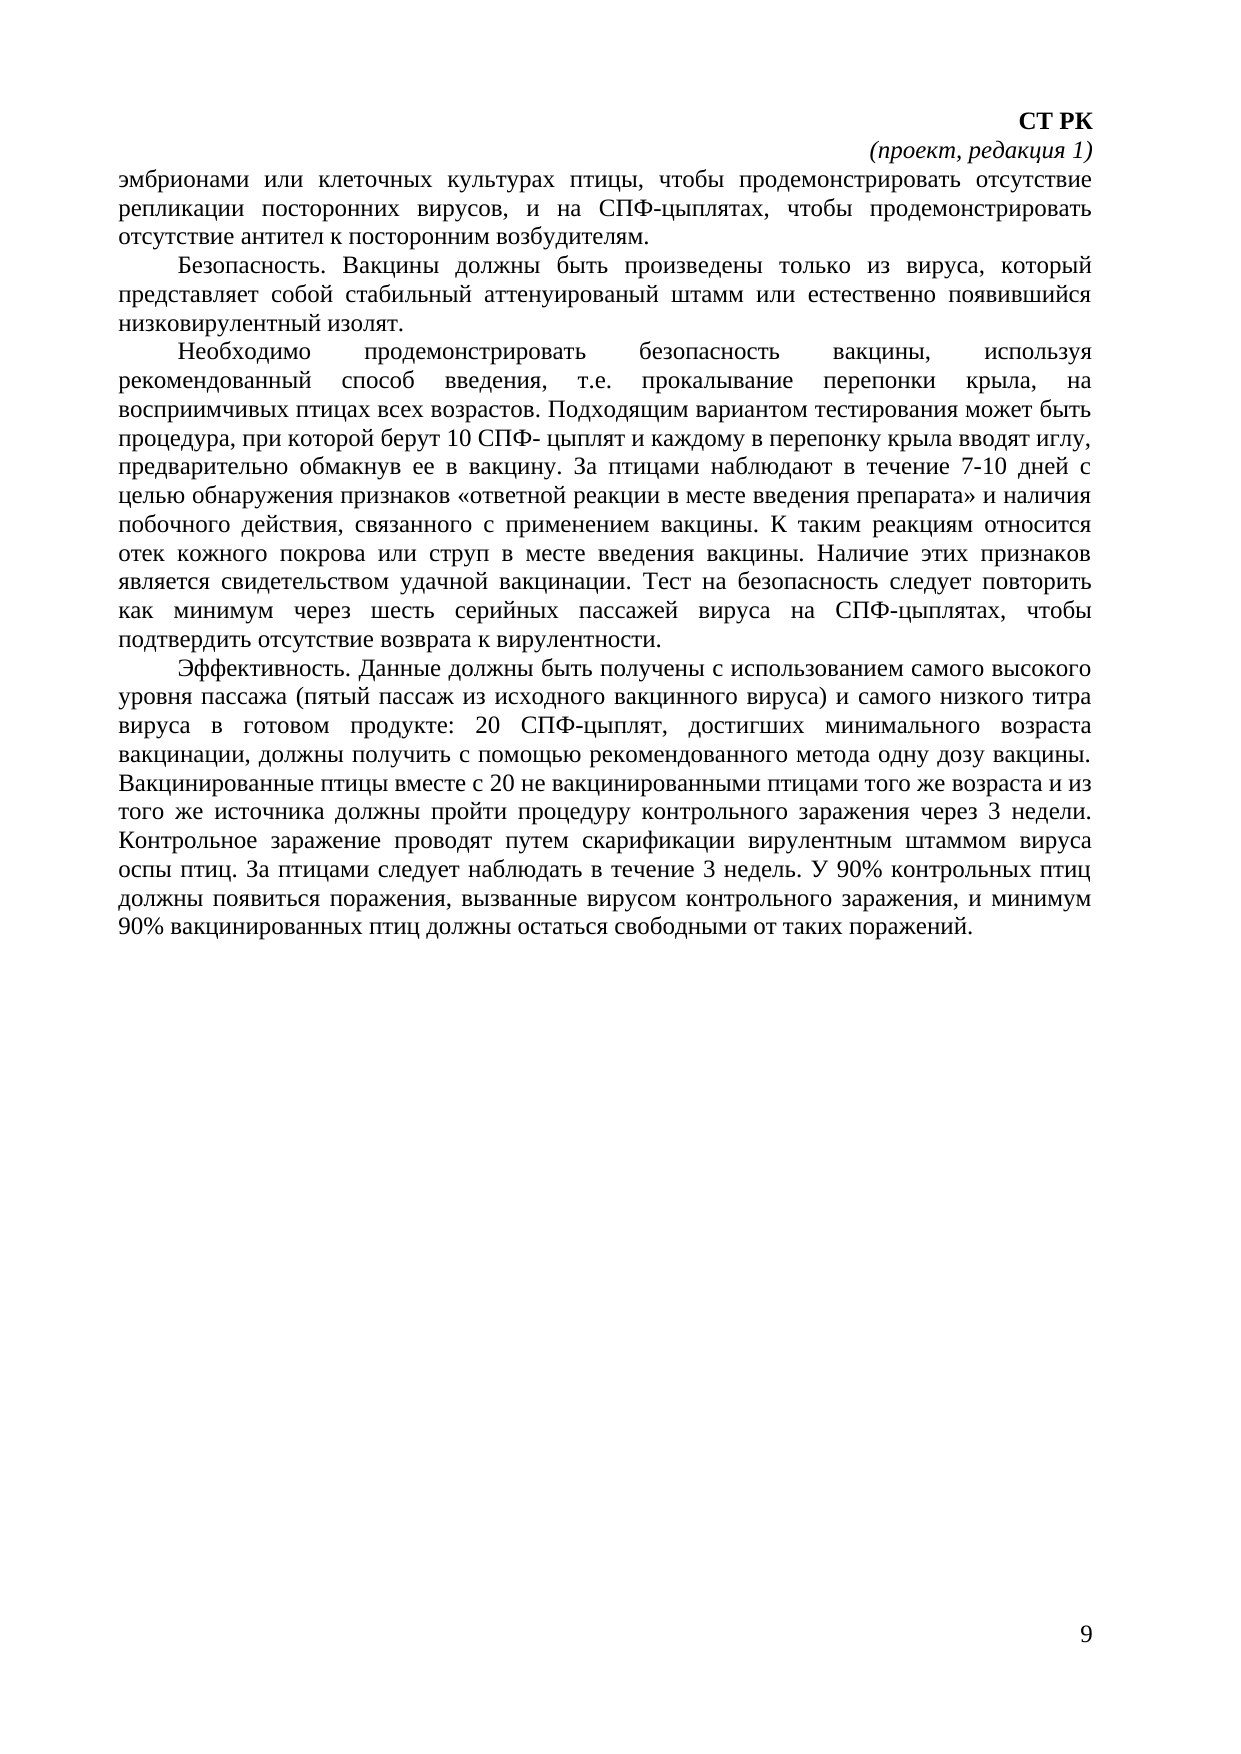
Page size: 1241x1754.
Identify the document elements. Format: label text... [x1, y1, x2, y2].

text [118, 164, 1092, 250]
text Эффективность. Данные должны быть получены с использованием самого высокого уровня пассажа (пятый пассаж из исходного вакцинного вируса) и самого низкого титра вируса в готовом продукте: 20 СПФ-цыплят, достигших минимального возраста вакцинации, должны получить с помощью рекомендованного метода одну дозу вакцины. Вакцинированные птицы вместе с 20 не вакцинированными птицами того же возраста и из того же источника должны пройти процедуру контрольного заражения через 3 недели. Контрольное заражение проводят путем скарификации вирулентным штаммом вируса оспы птиц. За птицами следует наблюдать в течение 3 недель. У 90% контрольных птиц должны появиться поражения, вызванные вирусом контрольного заражения, и минимум 90% вакцинированных птиц должны остаться свободными от таких поражений. [118, 653, 1092, 940]
text Необходимо продемонстрировать безопасность вакцины, используя рекомендованный способ введения, т.е. прокалывание перепонки крыла, на восприимчивых птицах всех возрастов. Подходящим вариантом тестирования может быть процедура, при которой берут 10 СПФ- цыплят и каждому в перепонку крыла вводят иглу, предварительно обмакнув ее в вакцину. За птицами наблюдают в течение 7-10 дней с целью обнаружения признаков «ответной реакции в месте введения препарата» и наличия побочного действия, связанного с применением вакцины. К таким реакциям относится отек кожного покрова или струп в месте введения вакцины. Наличие этих признаков является свидетельством удачной вакцинации. Тест на безопасность следует повторить как минимум через шесть серийных пассажей вируса на СПФ-цыплятах, чтобы подтвердить отсутствие возврата к вирулентности. [118, 336, 1092, 653]
text Безопасность. Вакцины должны быть произведены только из вируса, который представляет собой стабильный аттенуированый штамм или естественно появившийся низковирулентный изолят. [118, 250, 1092, 336]
